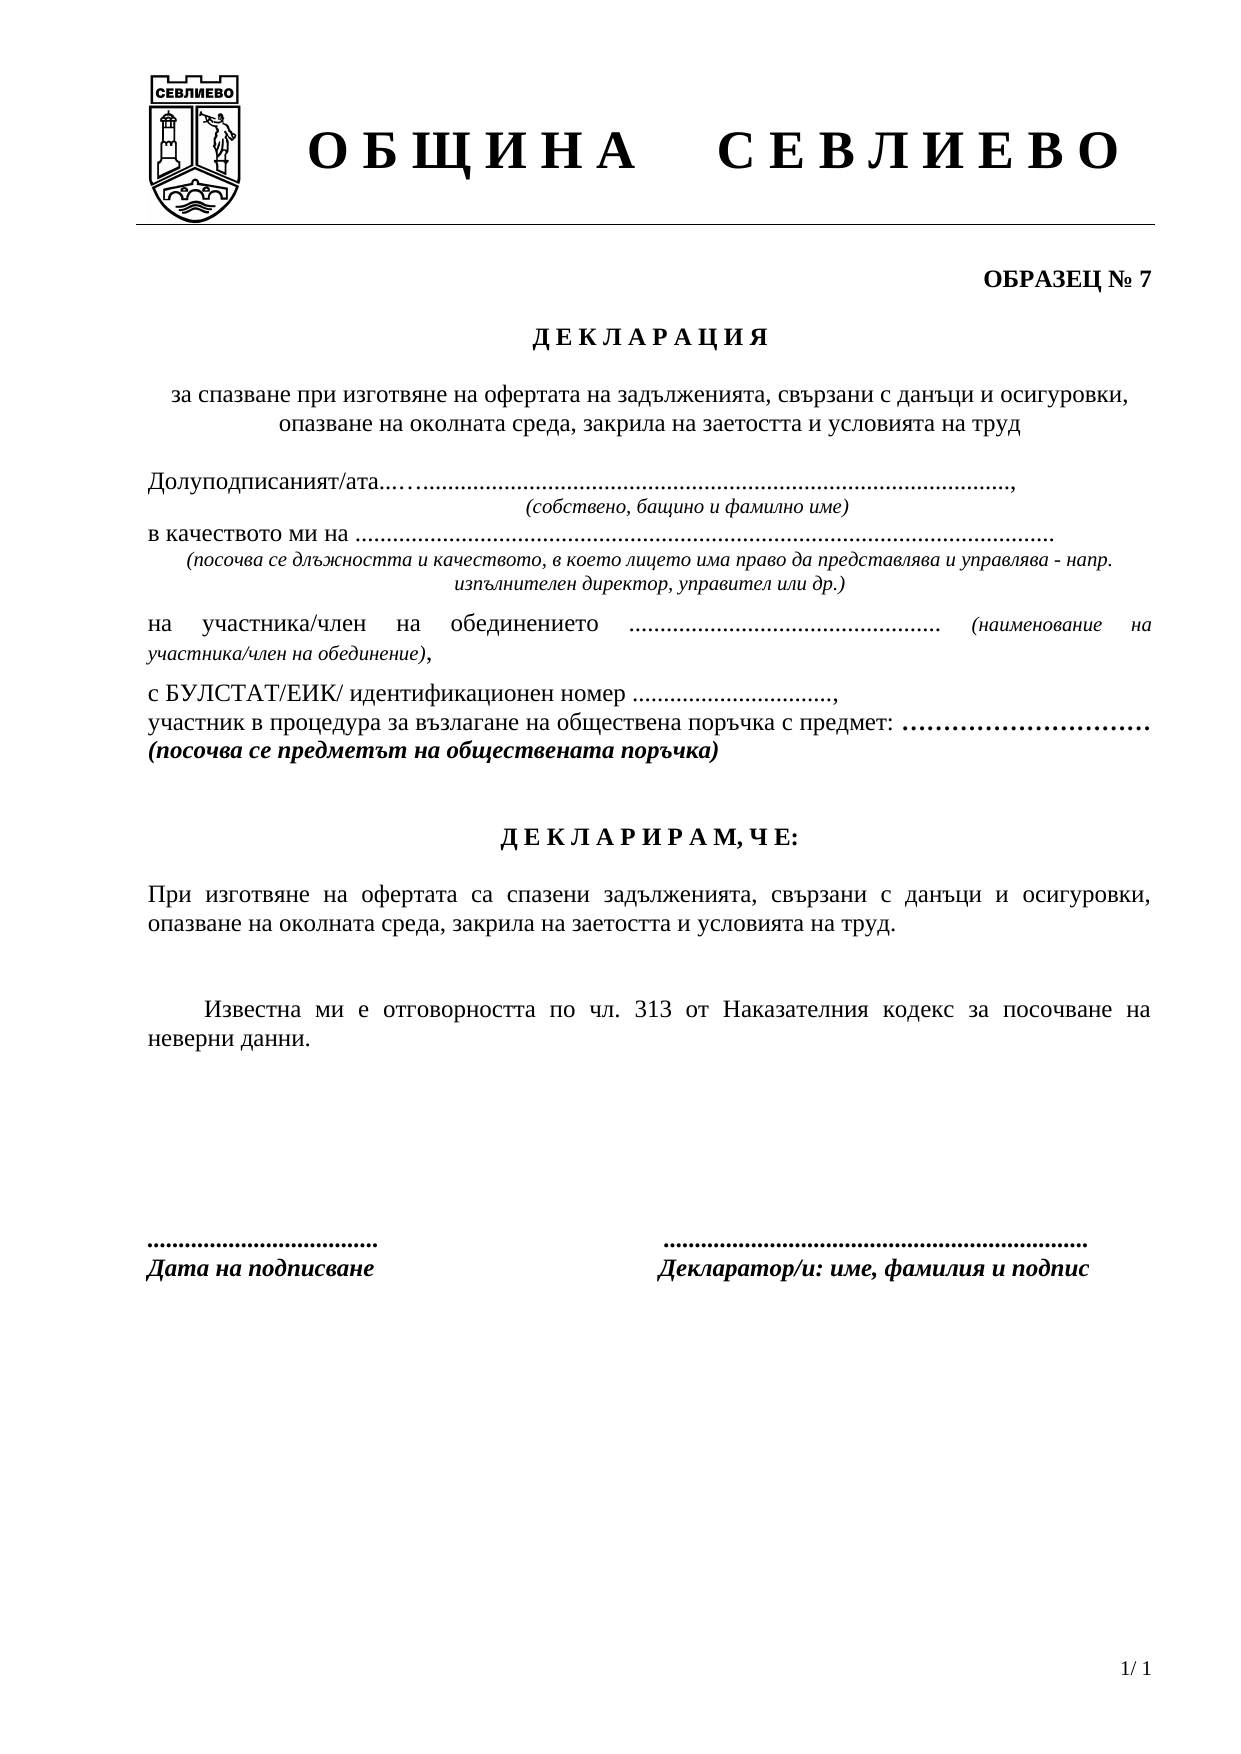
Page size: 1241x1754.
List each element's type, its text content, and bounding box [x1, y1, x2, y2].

text Д Е К Л А Р А Ц И Я [148, 322, 1152, 351]
text ..................................... .................................................................... [148, 1224, 1152, 1253]
text за спазване при изготвяне на офертата на задълженията, свързани с данъци и осигуровки, опазване на околната среда, закрила на заетостта и условията на труд [148, 379, 1152, 437]
text При изготвяне на офертата са спазени задълженията, свързани с данъци и осигуровки, опазване на околната среда, закрила на заетостта и условията на труд. [148, 879, 1152, 937]
text на участника/член на обединението .................................................. (наименование на участника/член на обединение), [148, 608, 1152, 665]
text Д Е К Л А Р И Р А М, Ч Е: [148, 822, 1152, 850]
text в качеството ми на ................................................................................................................ [148, 518, 1152, 547]
text участник в процедура за възлагане на обществена поръчка с предмет: …………………………(посочва се предметът на обществената поръчка) [148, 707, 1152, 764]
text Долуподписаният/ата...….............................................................................................., [148, 466, 1152, 494]
picture [147, 73, 242, 224]
text Известна ми е отговорността по чл. 313 от Наказателния кодекс за посочване на неверни данни. [148, 994, 1152, 1052]
text ОБРАЗЕЦ № 7 [148, 264, 1152, 293]
text с БУЛСТАТ/ЕИК/ идентификационен номер ................................, [148, 678, 1152, 707]
text Дата на подписване Декларатор/и: име, фамилия и подпис [148, 1253, 1152, 1282]
text (посочва се длъжността и качеството, в което лицето има право да представлява и управлява - напр. изпълнителен директор, управител или др.) [148, 547, 1152, 595]
text (собствено, бащино и фамилно име) [148, 494, 1152, 518]
